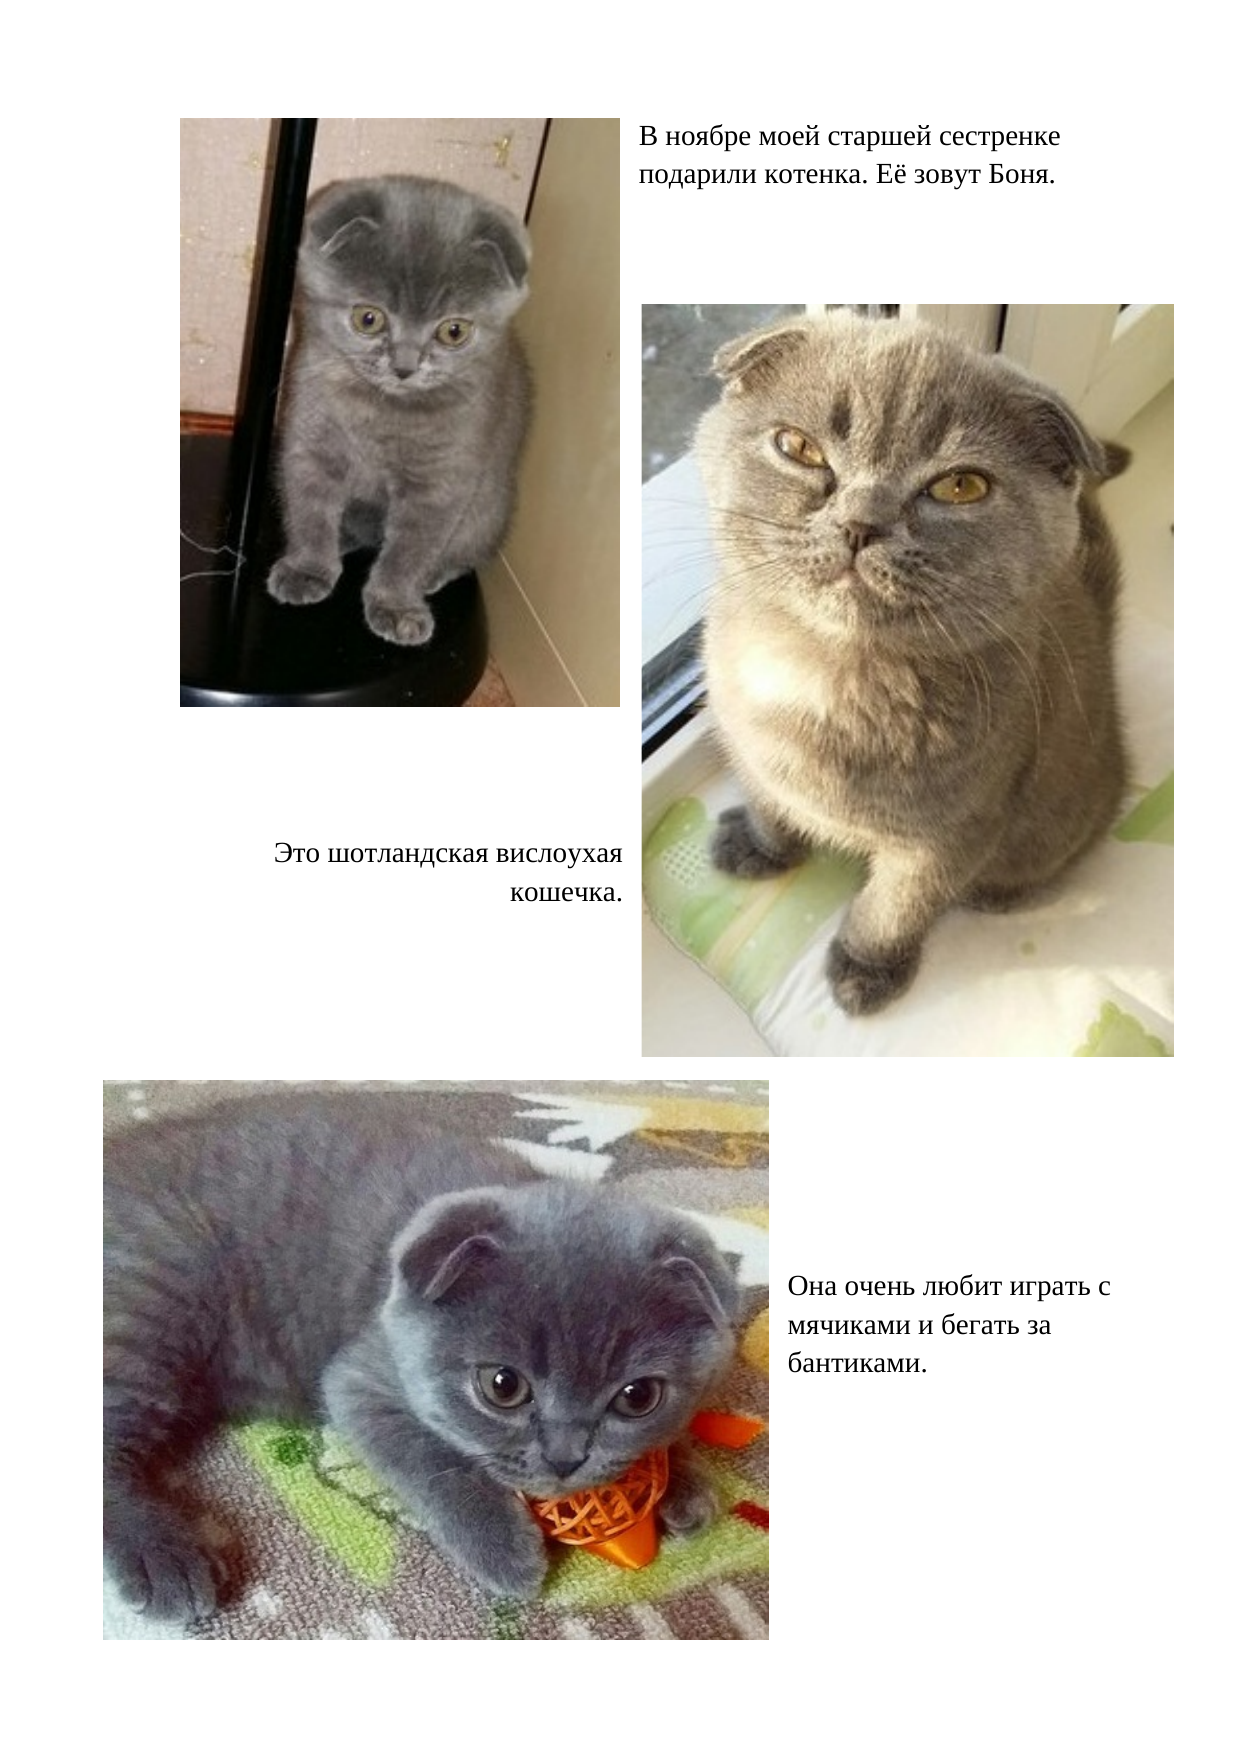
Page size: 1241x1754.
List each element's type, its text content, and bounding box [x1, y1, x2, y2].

text В ноябре моей старшей сестренке подарили котенка. Её зовут Боня. [620, 118, 1152, 190]
picture [180, 118, 620, 707]
text Она очень любит играть с мячиками и бегать за бантиками. [769, 1268, 1152, 1379]
text Это шотландская вислоухая кошечка. [177, 835, 641, 907]
picture [103, 1080, 769, 1640]
picture [641, 304, 1174, 1057]
